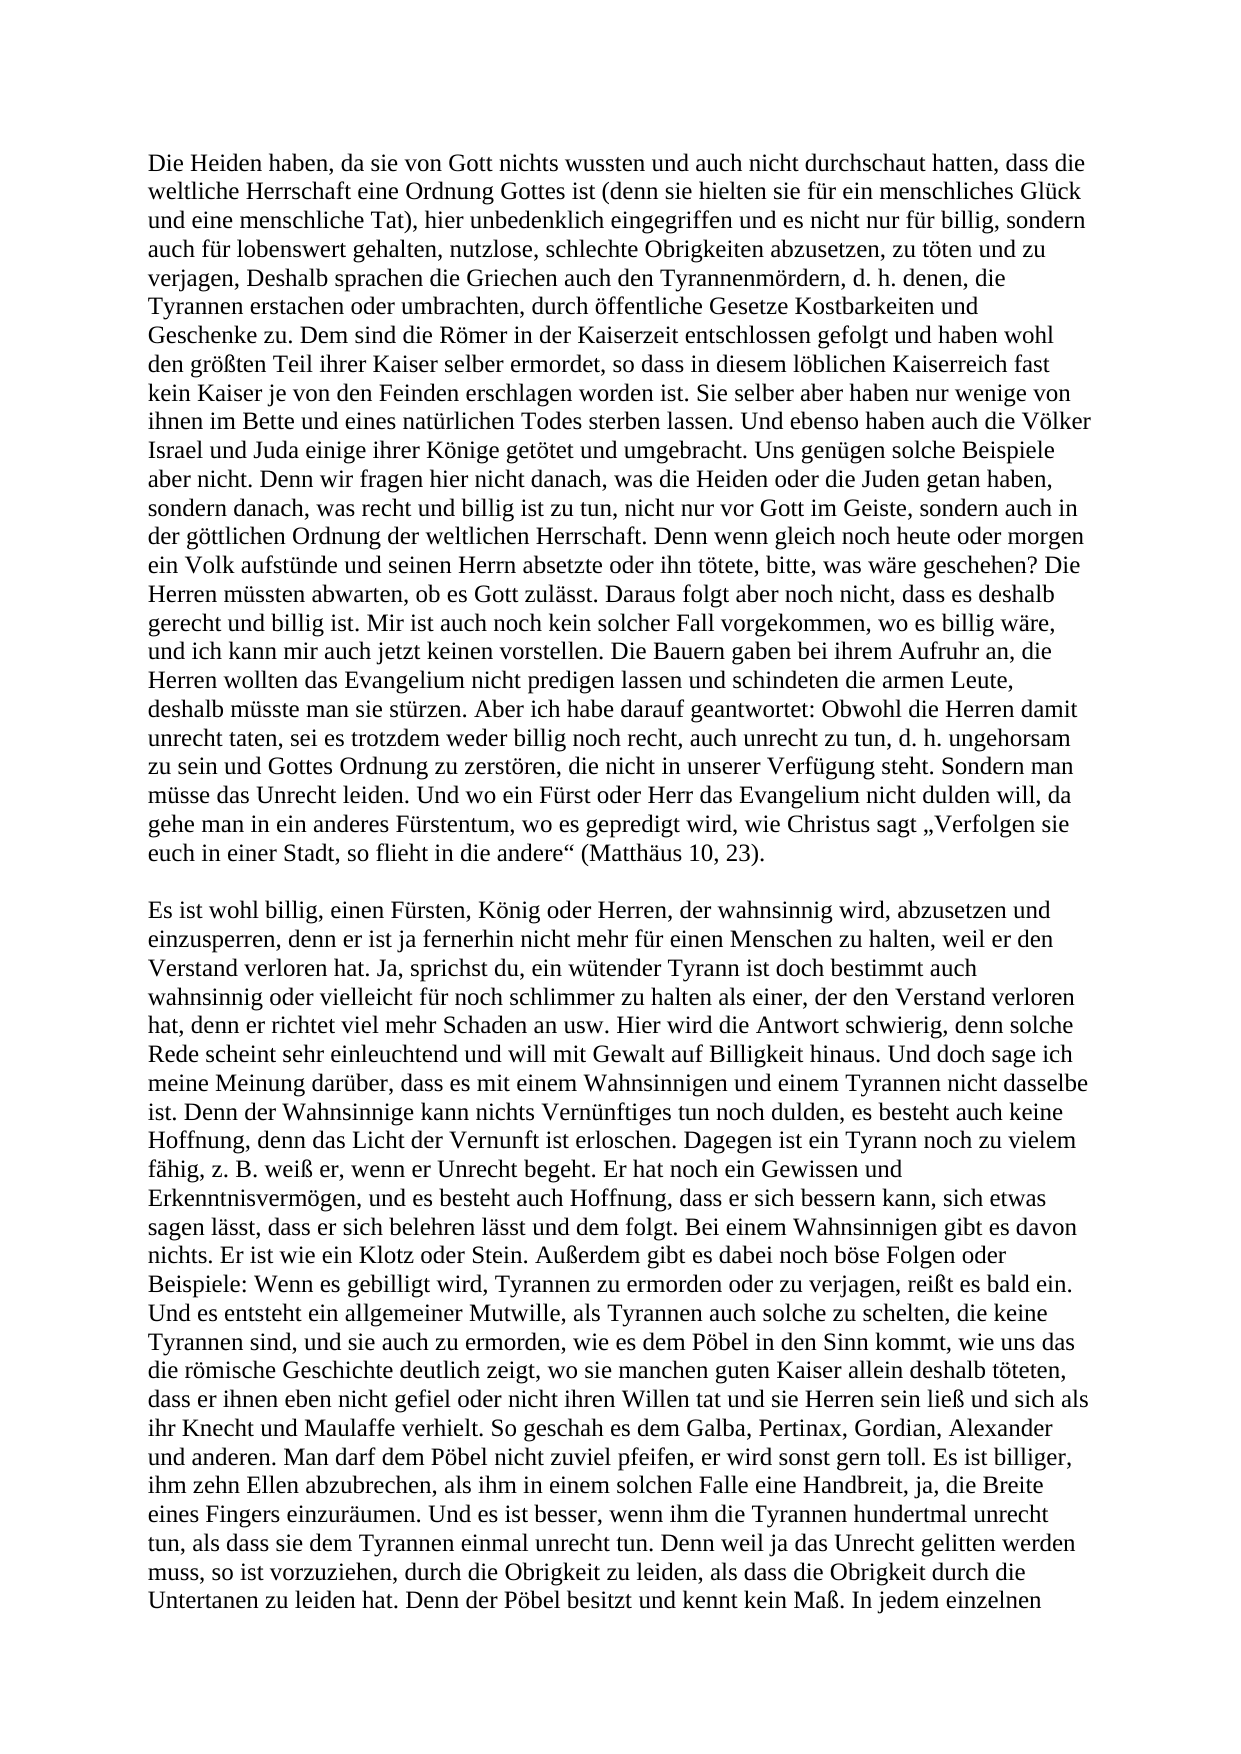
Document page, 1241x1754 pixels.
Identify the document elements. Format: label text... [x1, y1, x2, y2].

text Die Heiden haben, da sie von Gott nichts wussten und auch nicht durchschaut hatten, dass die weltliche Herrschaft eine Ordnung Gottes ist (denn sie hielten sie für ein menschliches Glück und eine menschliche Tat), hier unbedenklich eingegriffen und es nicht nur für billig, sondern auch für lobenswert gehalten, nutzlose, schlechte Obrigkeiten abzusetzen, zu töten und zu verjagen, Deshalb sprachen die Griechen auch den Tyrannenmördern, d. h. denen, die Tyrannen erstachen oder umbrachten, durch öffentliche Gesetze Kostbarkeiten und Geschenke zu. Dem sind die Römer in der Kaiserzeit entschlossen gefolgt und haben wohl den größten Teil ihrer Kaiser selber ermordet, so dass in diesem löblichen Kaiserreich fast kein Kaiser je von den Feinden erschlagen worden ist. Sie selber aber haben nur wenige von ihnen im Bette und eines natürlichen Todes sterben lassen. Und ebenso haben auch die Völker Israel und Juda einige ihrer Könige getötet und umgebracht. Uns genügen solche Beispiele aber nicht. Denn wir fragen hier nicht danach, was die Heiden oder die Juden getan haben, sondern danach, was recht und billig ist zu tun, nicht nur vor Gott im Geiste, sondern auch in der göttlichen Ordnung der weltlichen Herrschaft. Denn wenn gleich noch heute oder morgen ein Volk aufstünde und seinen Herrn absetzte oder ihn tötete, bitte, was wäre geschehen? Die Herren müssten abwarten, ob es Gott zulässt. Daraus folgt aber noch nicht, dass es deshalb gerecht und billig ist. Mir ist auch noch kein solcher Fall vorgekommen, wo es billig wäre, und ich kann mir auch jetzt keinen vorstellen. Die Bauern gaben bei ihrem Aufruhr an, die Herren wollten das Evangelium nicht predigen lassen und schindeten die armen Leute, deshalb müsste man sie stürzen. Aber ich habe darauf geantwortet: Obwohl die Herren damit unrecht taten, sei es trotzdem weder billig noch recht, auch unrecht zu tun, d. h. ungehorsam zu sein und Gottes Ordnung zu zerstören, die nicht in unserer Verfügung steht. Sondern man müsse das Unrecht leiden. Und wo ein Fürst oder Herr das Evangelium nicht dulden will, da gehe man in ein anderes Fürstentum, wo es gepredigt wird, wie Christus sagt „Verfolgen sie euch in einer Stadt, so flieht in die andere“ (Matthäus 10, 23). [148, 148, 1093, 866]
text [148, 896, 1093, 1614]
